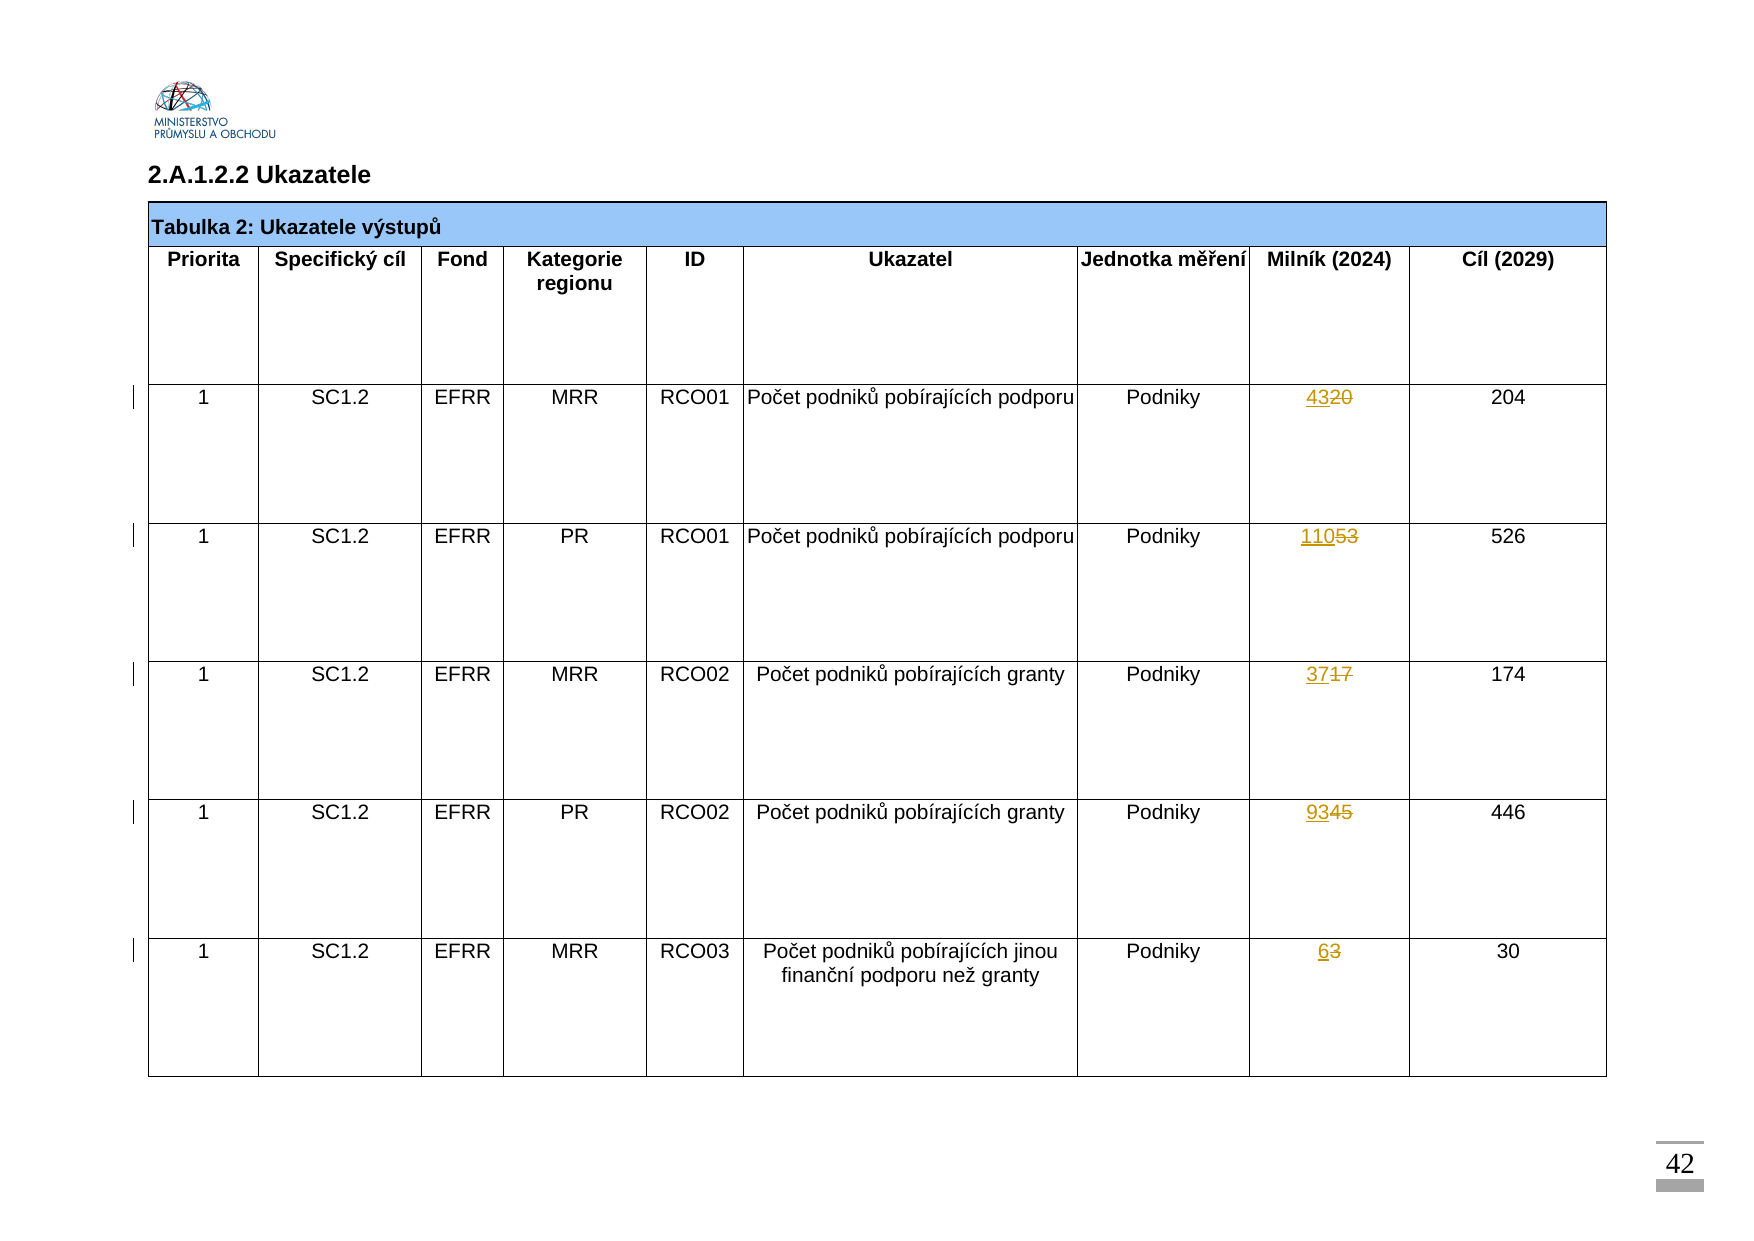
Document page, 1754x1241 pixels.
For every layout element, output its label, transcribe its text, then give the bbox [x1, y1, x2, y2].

table_cell RCO02 [647, 662, 743, 799]
table_cell EFRR [422, 662, 503, 799]
table_cell PR [504, 800, 646, 937]
table_cell MRR [504, 385, 646, 522]
table_cell 30 [1410, 939, 1606, 1076]
table_cell PR [504, 524, 646, 661]
table_cell 1 [149, 800, 258, 937]
table_cell SC1.2 [259, 385, 421, 522]
table_cell Počet podniků pobírajících jinou finanční podporu než granty [744, 939, 1077, 1076]
table_cell Podniky [1078, 662, 1249, 799]
table_cell Podniky [1078, 524, 1249, 661]
table_cell EFRR [422, 385, 503, 522]
table_cell Kategorie regionu [504, 247, 646, 384]
table_cell 446 [1410, 800, 1606, 937]
table_cell RCO02 [647, 800, 743, 937]
table_cell 204 [1410, 385, 1606, 522]
table_cell [1250, 662, 1409, 799]
table_cell SC1.2 [259, 662, 421, 799]
table_cell SC1.2 [259, 524, 421, 661]
table_cell RCO01 [647, 524, 743, 661]
table_cell [1250, 524, 1409, 661]
table_cell Cíl (2029) [1410, 247, 1606, 384]
table_cell 174 [1410, 662, 1606, 799]
table_cell Milník (2024) [1250, 247, 1409, 384]
table_cell [1250, 385, 1409, 522]
table_cell MRR [504, 939, 646, 1076]
table_cell Ukazatel [744, 247, 1077, 384]
table_cell 526 [1410, 524, 1606, 661]
table_cell EFRR [422, 800, 503, 937]
table_cell Počet podniků pobírajících podporu [744, 385, 1077, 522]
table_cell [1250, 800, 1409, 937]
table_cell Podniky [1078, 800, 1249, 937]
table_cell ID [647, 247, 743, 384]
table_cell SC1.2 [259, 939, 421, 1076]
table_cell Jednotka měření [1078, 247, 1249, 384]
picture [147, 73, 283, 146]
table_cell 1 [149, 524, 258, 661]
table_cell Podniky [1078, 939, 1249, 1076]
table_cell Specifický cíl [259, 247, 421, 384]
table_cell Fond [422, 247, 503, 384]
table_cell 1 [149, 385, 258, 522]
table_cell 1 [149, 662, 258, 799]
table_header Tabulka 2: Ukazatele výstupů [149, 203, 1606, 246]
table_cell RCO01 [647, 385, 743, 522]
table_cell SC1.2 [259, 800, 421, 937]
table_cell Počet podniků pobírajících granty [744, 662, 1077, 799]
table_cell 1 [149, 939, 258, 1076]
table_cell EFRR [422, 524, 503, 661]
table_cell RCO03 [647, 939, 743, 1076]
table_cell [1250, 939, 1409, 1076]
table_cell Počet podniků pobírajících granty [744, 800, 1077, 937]
table_cell MRR [504, 662, 646, 799]
subtitle 2.A.1.2.2 Ukazatele [148, 160, 1606, 189]
table_cell Priorita [149, 247, 258, 384]
table_cell Počet podniků pobírajících podporu [744, 524, 1077, 661]
table_cell EFRR [422, 939, 503, 1076]
table_cell Podniky [1078, 385, 1249, 522]
